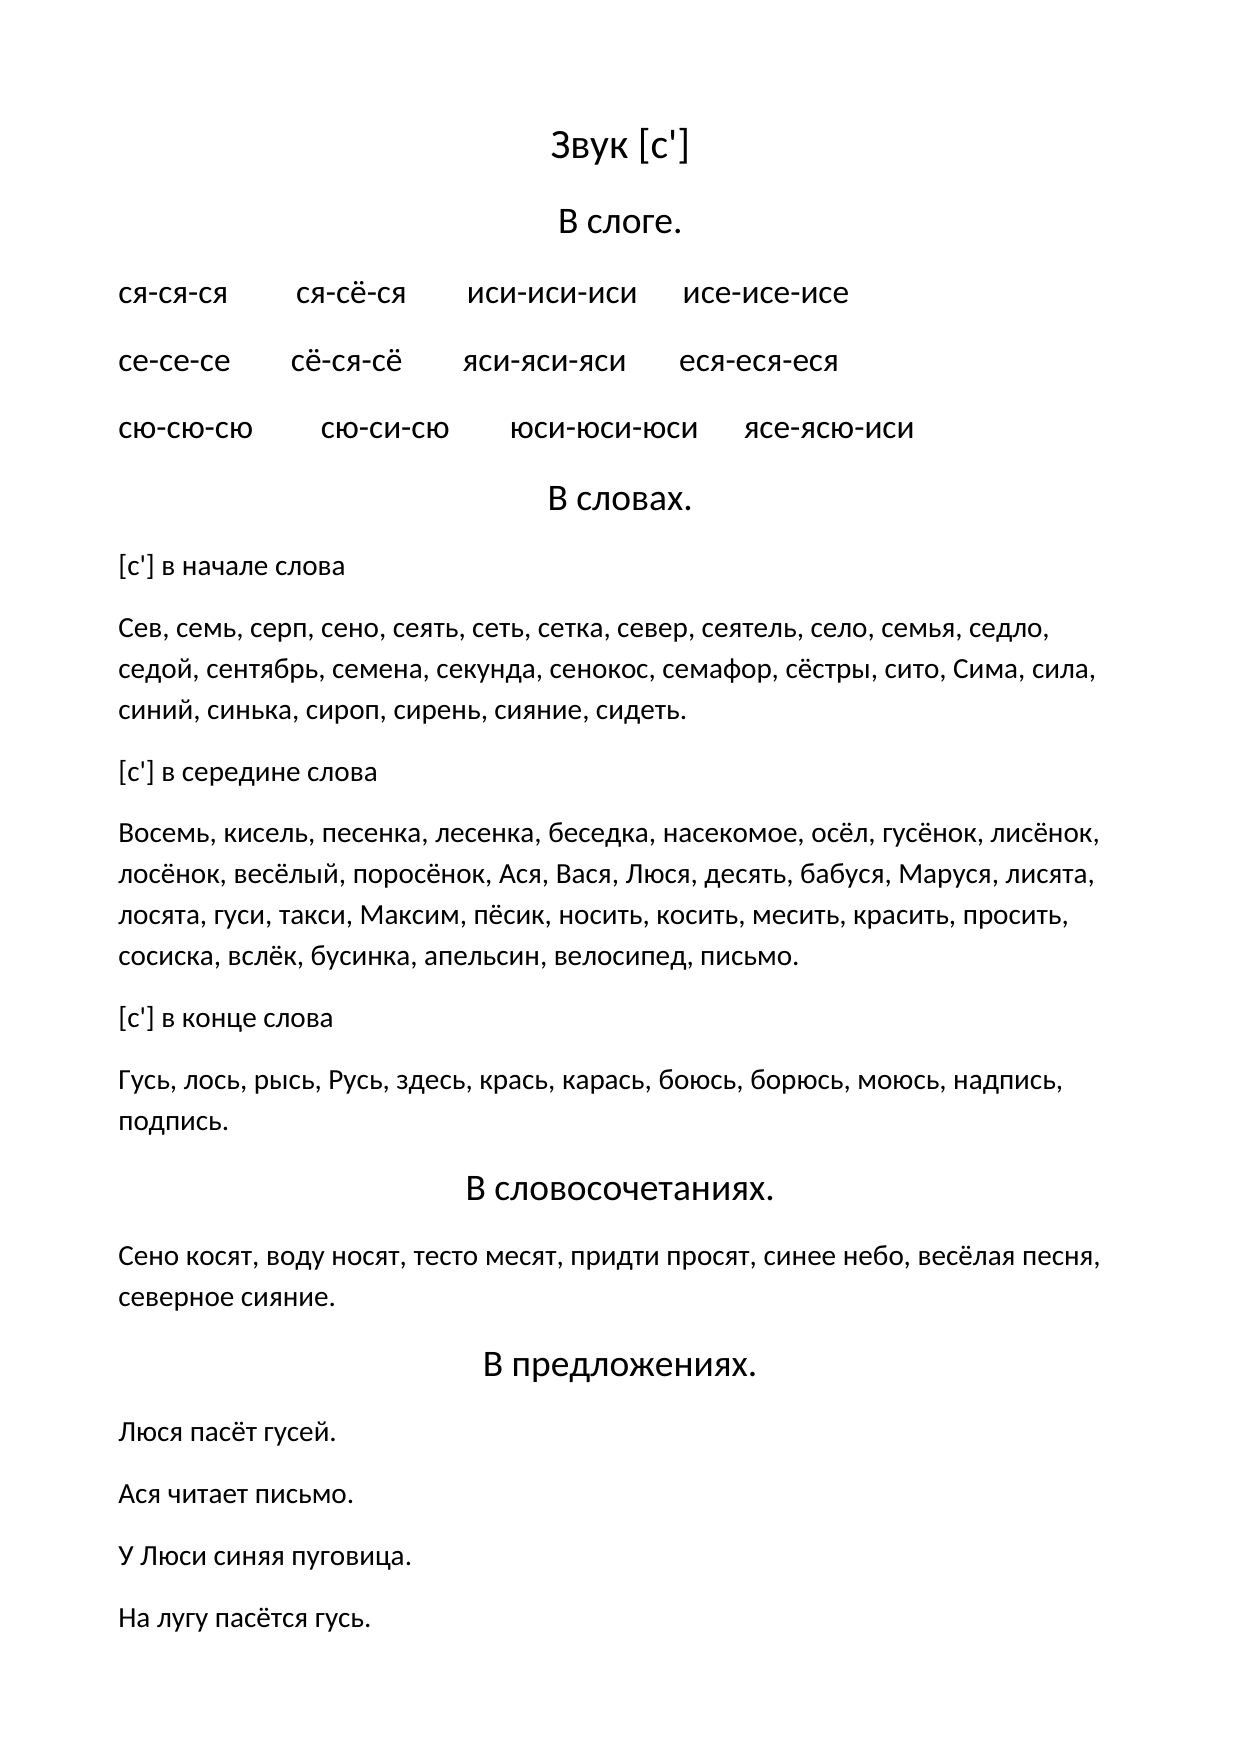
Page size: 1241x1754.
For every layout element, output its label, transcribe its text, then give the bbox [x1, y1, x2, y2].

text Люся пасёт гусей. [118, 1413, 1122, 1449]
text [с'] в середине слова [118, 753, 1122, 788]
text сю-сю-сю сю-си-сю юси-юси-юси ясе-ясю-иси [118, 406, 1122, 447]
text се-се-се сё-ся-сё яси-яси-яси еся-еся-еся [118, 338, 1122, 379]
text На лугу пасётся гусь. [118, 1599, 1122, 1634]
text Ася читает письмо. [118, 1475, 1122, 1511]
text В словосочетаниях. [118, 1163, 1122, 1209]
text Звук [с'] [118, 118, 1122, 169]
text Гусь, лось, рысь, Русь, здесь, крась, карась, боюсь, борюсь, моюсь, надпись, подпись. [118, 1061, 1122, 1137]
text ся-ся-ся ся-сё-ся иси-иси-иси исе-исе-исе [118, 271, 1122, 312]
text В словах. [118, 474, 1122, 519]
text У Люси синяя пуговица. [118, 1537, 1122, 1572]
text [с'] в конце слова [118, 999, 1122, 1035]
text [с'] в начале слова [118, 547, 1122, 583]
text Восемь, кисель, песенка, лесенка, беседка, насекомое, осёл, гусёнок, лисёнок, лосёнок, весёлый, поросёнок, Ася, Вася, Люся, десять, бабуся, Маруся, лисята, лосята, гуси, такси, Максим, пёсик, носить, косить, месить, красить, просить, сосиска, вслёк, бусинка, апельсин, велосипед, письмо. [118, 814, 1122, 973]
text Сев, семь, серп, сено, сеять, сеть, сетка, север, сеятель, село, семья, седло, седой, сентябрь, семена, секунда, сенокос, семафор, сёстры, сито, Сима, сила, синий, синька, сироп, сирень, сияние, сидеть. [118, 609, 1122, 727]
text В слоге. [118, 197, 1122, 243]
text В предложениях. [118, 1340, 1122, 1386]
text Сено косят, воду носят, тесто месят, придти просят, синее небо, весёлая песня, северное сияние. [118, 1237, 1122, 1314]
